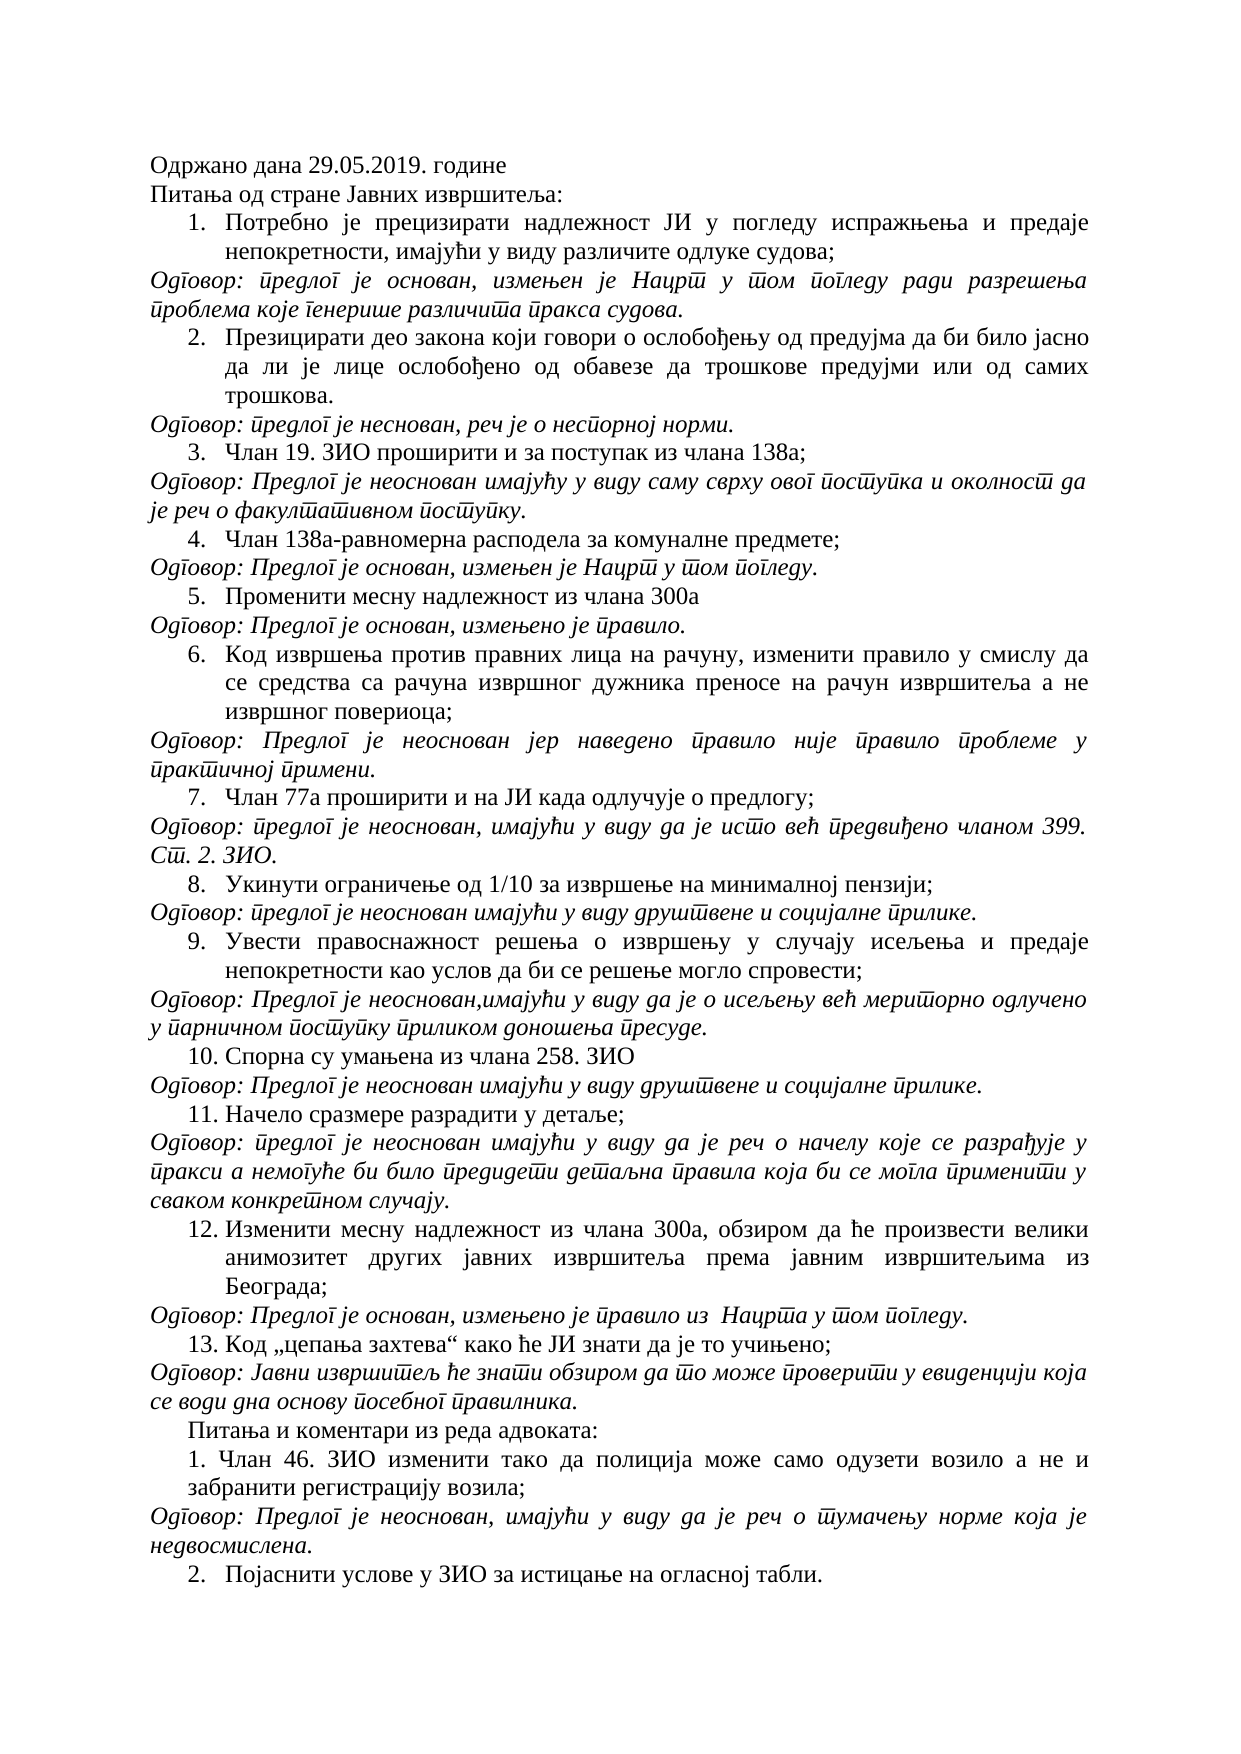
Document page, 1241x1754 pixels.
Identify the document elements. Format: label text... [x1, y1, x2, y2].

list Укинути ограничење од 1/10 за извршење на минималној пензији; [187, 869, 1090, 897]
text Одговор: Предлог је основан, измењен је Нацрт у том погледу. [150, 552, 1090, 581]
list Увести правоснажност решења о извршењу у случају исељења и предаје непокретности као услов да би се решење могло спровести; [187, 926, 1090, 984]
list Појаснити услове у ЗИО за истицање на огласној табли. [187, 1559, 1090, 1587]
text Одговор: Предлог је основан, измењено је правило из Нацрта у том погледу. [150, 1300, 1090, 1329]
text Одговор: Предлог је неоснован јер наведено правило није правило проблеме у практичној примени. [150, 725, 1090, 782]
list Код „цепања захтева“ како ће ЈИ знати да је то учињено; [187, 1329, 1090, 1357]
text Одговор: предлог је неоснован имајући у виду да је реч о начелу које се разрађује у пракси а немогуће би било предидети детаљна правила која би се могла применити у сваком конкретном случају. [150, 1127, 1090, 1214]
text Одговор: предлог је неоснован, имајући у виду да је исто већ предвиђено чланом 399. Ст. 2. ЗИО. [150, 811, 1090, 869]
text Одговор: предлог је основан, измењен је Нацрт у том погледу ради разрешења проблема које генерише различита пракса судова. [150, 265, 1090, 322]
list Потребно је прецизирати надлежност ЈИ у погледу испражњења и предаје непокретности, имајући у виду различите одлуке судова; [187, 207, 1090, 265]
text Одговор: предлог је неоснован имајући у виду друштвене и социјалне прилике. [150, 897, 1090, 926]
text Одговор: Јавни извршитељ ће знати обзиром да то може проверити у евиденцији која се води дна основу посебног правилника. [150, 1357, 1090, 1415]
list Члан 19. ЗИО проширити и за поступак из члана 138а; [187, 437, 1090, 466]
text Одговор: Предлог је неоснован,имајући у виду да је о исељењу већ мериторно одлучено у парничном поступку приликом доношења пресуде. [150, 984, 1090, 1041]
text 1. Члан 46. ЗИО изменити тако да полиција може само одузети возило а не и забранити регистрацију возила; [187, 1444, 1090, 1501]
text Одговор: предлог је неснован, реч је о неспорној норми. [150, 409, 1090, 437]
list Изменити месну надлежност из члана 300а, обзиром да ће произвести велики анимозитет других јавних извршитеља према јавним извршитељима из Београда; [187, 1214, 1090, 1300]
text Одговор: Предлог је неоснован имајући у виду друштвене и социјалне прилике. [150, 1070, 1090, 1099]
text Одржано дана 29.05.2019. године [150, 150, 1090, 179]
list Код извршења против правних лица на рачуну, изменити правило у смислу да се средства са рачуна извршног дужника преносе на рачун извршитеља а не извршног повериоца; [187, 639, 1090, 725]
list Начело сразмере разрадити у детаље; [187, 1099, 1090, 1127]
list Променити месну надлежност из члана 300а [187, 581, 1090, 610]
list Презицирати део закона који говори о ослобођењу од предујма да би било јасно да ли је лице ослобођено од обавезе да трошкове предујми или од самих трошкова. [187, 322, 1090, 409]
text Одговор: Предлог је неоснован имајућу у виду саму сврху овог поступка и околност да је реч о факултативном поступку. [150, 466, 1090, 524]
list Члан 138а-равномерна расподела за комуналне предмете; [187, 524, 1090, 552]
text Питања и коментари из реда адвоката: [187, 1415, 1090, 1444]
text Одговор: Предлог је основан, измењено је правило. [150, 610, 1090, 639]
list Члан 77а проширити и на ЈИ када одлучује о предлогу; [187, 782, 1090, 811]
text Одговор: Предлог је неоснован, имајући у виду да је реч о тумачењу норме која је недвосмислена. [150, 1501, 1090, 1559]
list Спорна су умањена из члана 258. ЗИО [187, 1041, 1090, 1070]
text Питања од стране Јавних извршитеља: [150, 179, 1090, 207]
